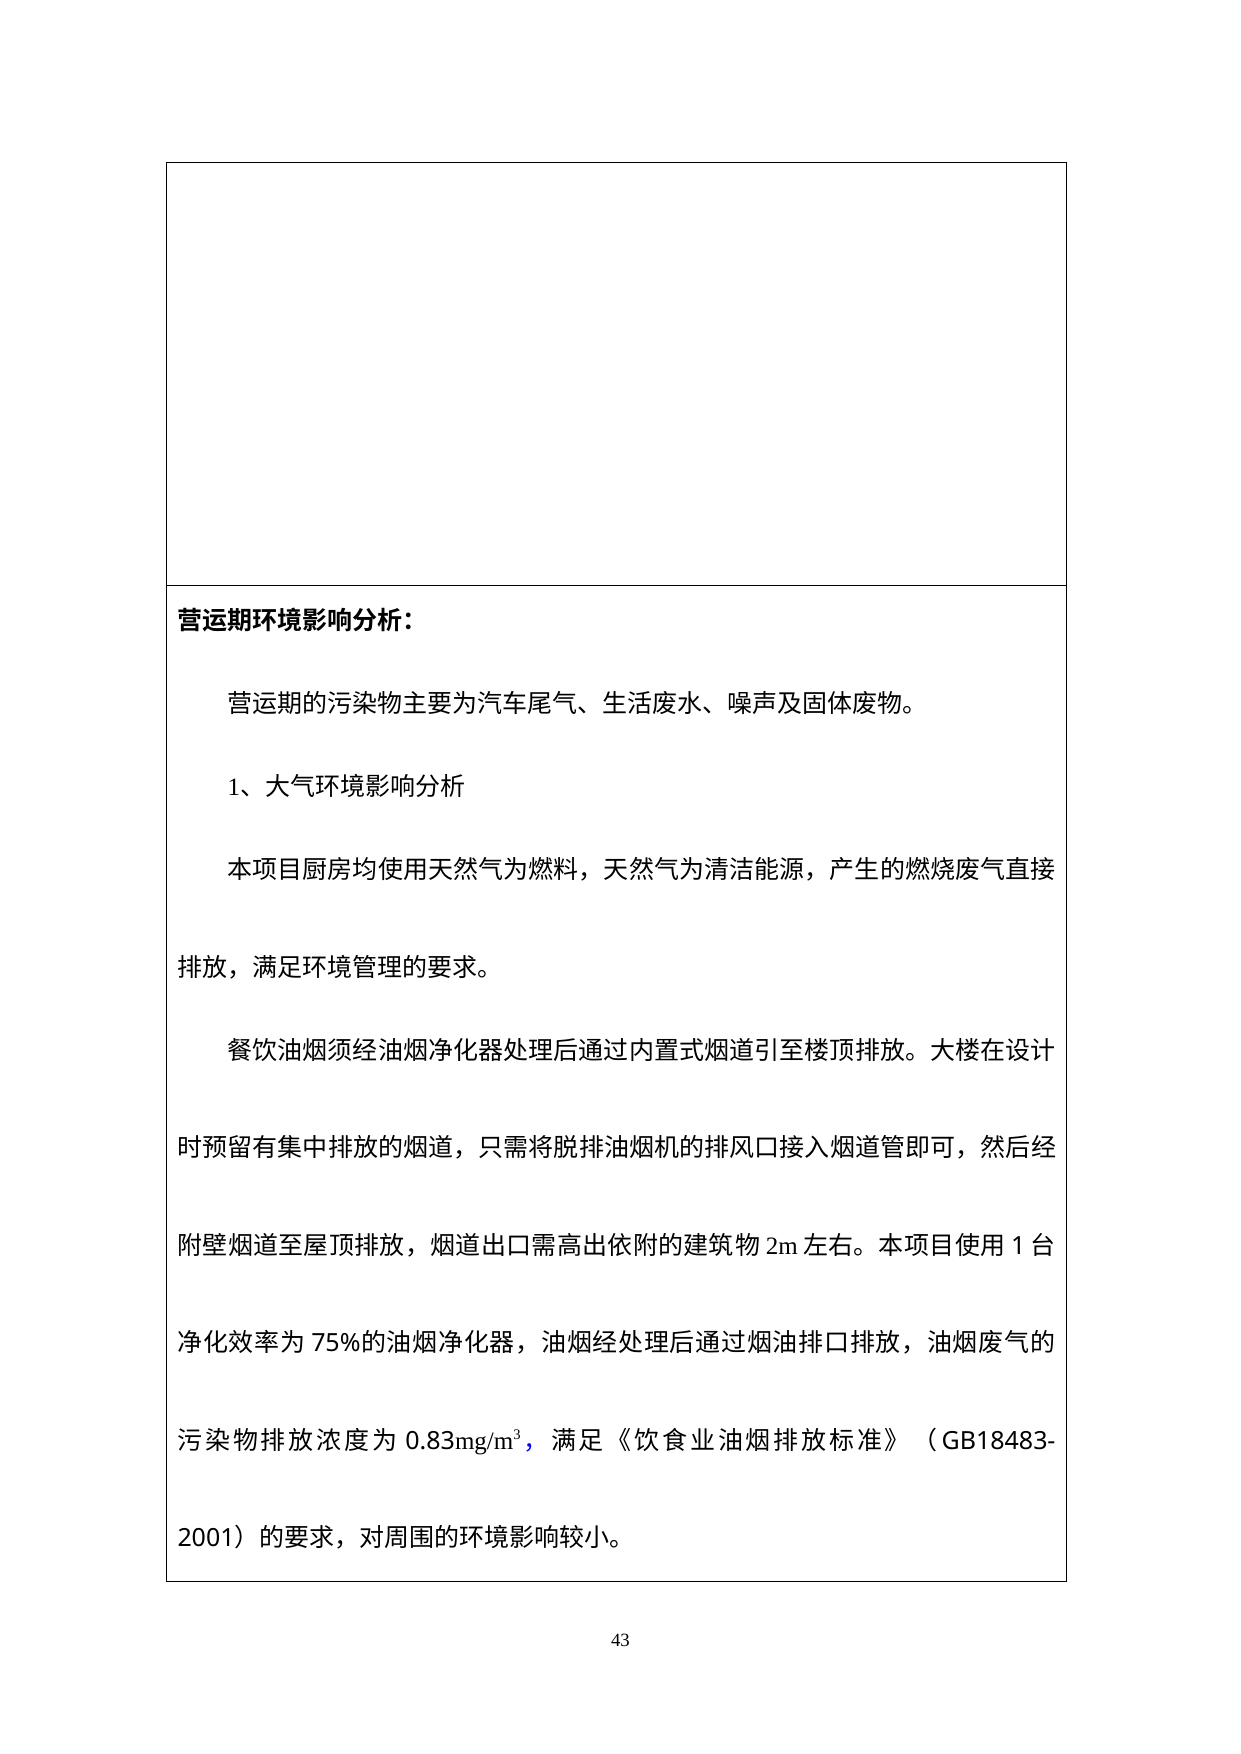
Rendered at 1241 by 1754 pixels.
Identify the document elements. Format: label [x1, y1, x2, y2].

table_header [167, 163, 1066, 585]
table_cell [167, 586, 1066, 1581]
